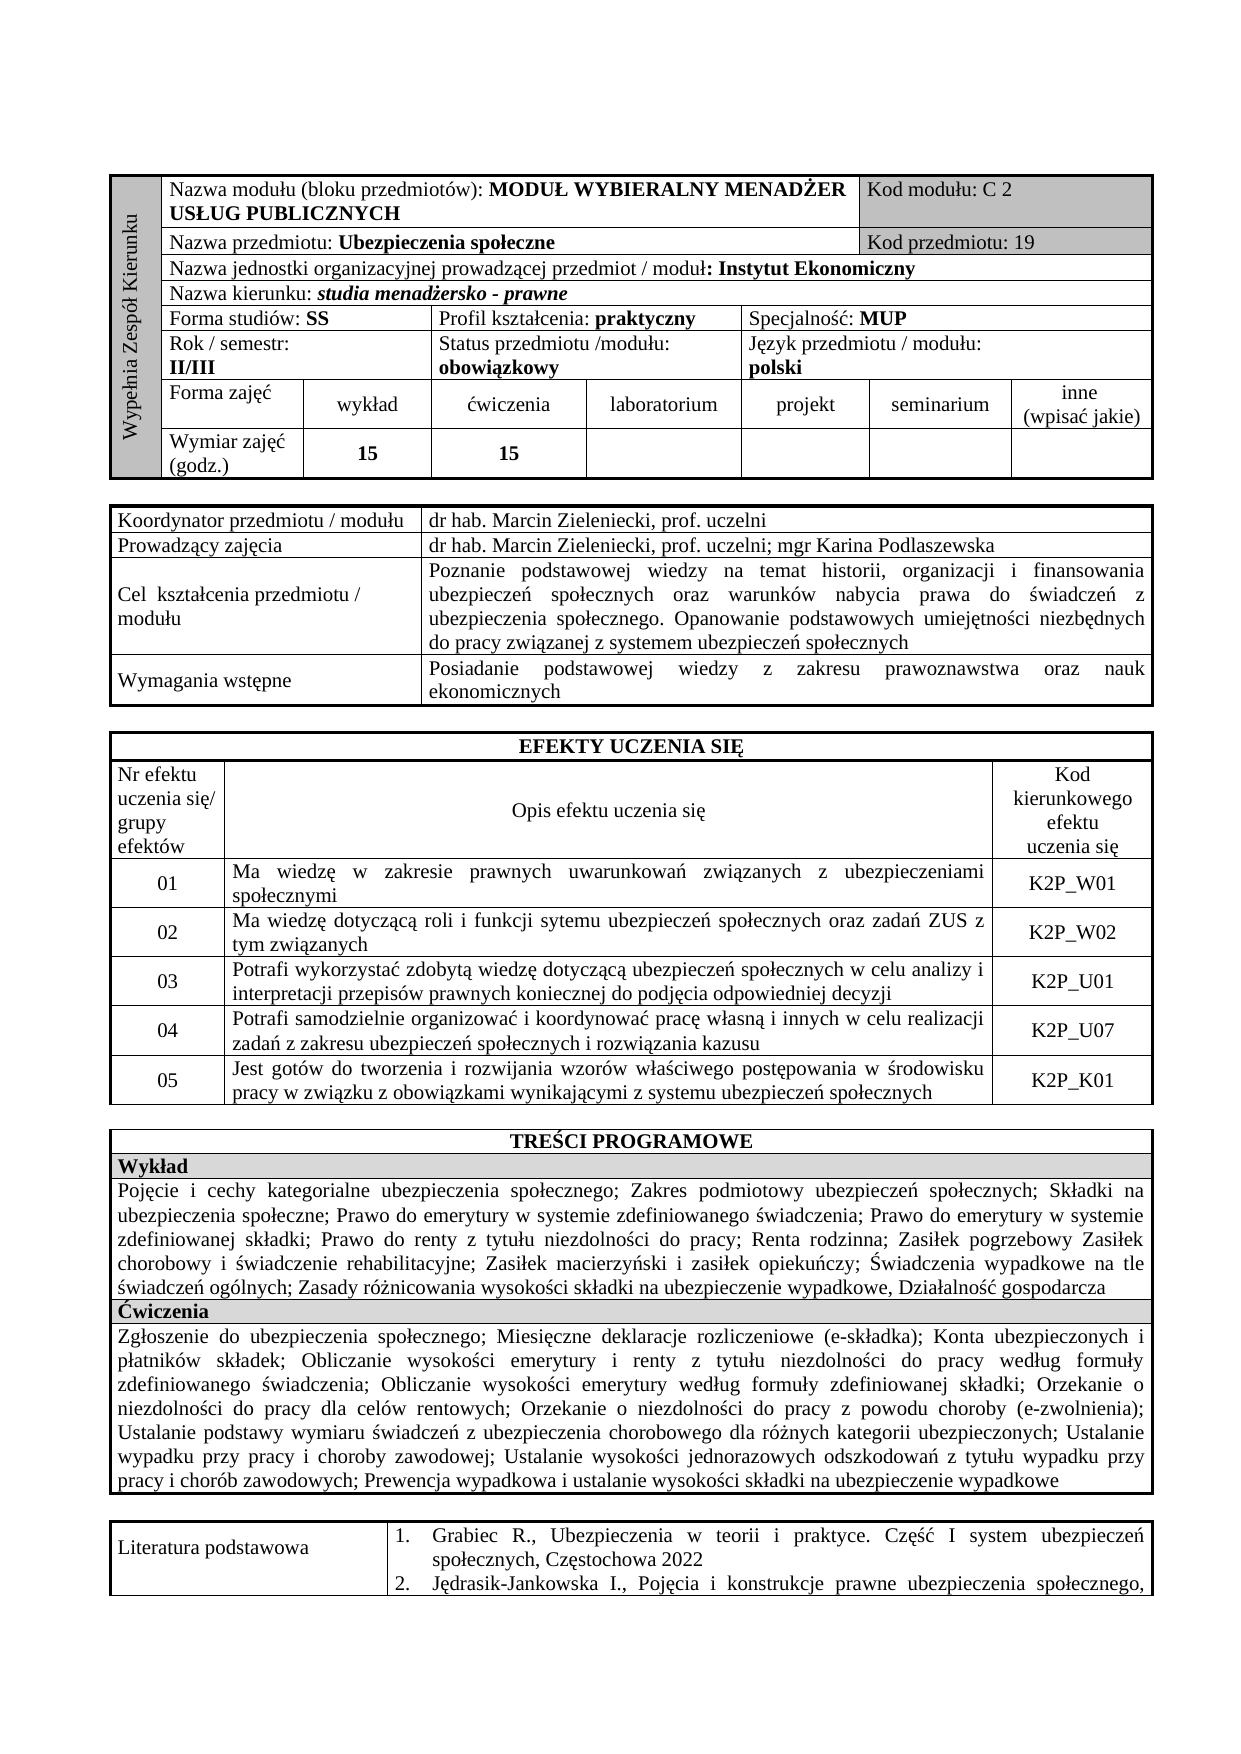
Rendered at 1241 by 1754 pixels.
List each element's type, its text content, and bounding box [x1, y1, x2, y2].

table_cell Prowadzący zajęcia [112, 533, 421, 557]
table_cell Potrafi wykorzystać zdobytą wiedzę dotyczącą ubezpieczeń społecznych w celu analizy i interpretacji przepisów prawnych koniecznej do podjęcia odpowiedniej decyzji [225, 957, 992, 1005]
table_cell K2P_K01 [993, 1056, 1151, 1104]
table_cell Ma wiedzę w zakresie prawnych uwarunkowań związanych z ubezpieczeniami społecznymi [225, 859, 992, 907]
table_cell Język przedmiotu / modułu: polski [742, 331, 1151, 379]
table_cell [870, 429, 1011, 477]
table_header Kod modułu: C 2 [860, 177, 1151, 227]
table_cell Cel kształcenia przedmiotu / modułu [112, 558, 421, 654]
table_cell dr hab. Marcin Zieleniecki, prof. uczelni; mgr Karina Podlaszewska [422, 533, 1151, 557]
table_cell 02 [112, 908, 224, 956]
table_cell Nazwa przedmiotu: Ubezpieczenia społeczne [162, 228, 859, 254]
table_cell inne (wpisać jakie) [1012, 380, 1151, 428]
table_cell Forma zajęć [162, 380, 303, 428]
table_cell [742, 429, 869, 477]
table_cell laboratorium [587, 380, 741, 428]
table_cell projekt [742, 380, 869, 428]
table_cell Jest gotów do tworzenia i rozwijania wzorów właściwego postępowania w środowisku pracy w związku z obowiązkami wynikającymi z systemu ubezpieczeń społecznych [225, 1056, 992, 1104]
table_cell ćwiczenia [432, 380, 586, 428]
table_header TREŚCI PROGRAMOWE [112, 1130, 1151, 1153]
table_cell Posiadanie podstawowej wiedzy z zakresu prawoznawstwa oraz nauk ekonomicznych [422, 655, 1151, 704]
table_cell 05 [112, 1056, 224, 1104]
table_cell Profil kształcenia: praktyczny [432, 306, 741, 330]
table_header Nazwa modułu (bloku przedmiotów): MODUŁ WYBIERALNY MENADŻER USŁUG PUBLICZNYCH [162, 177, 859, 227]
table_cell Forma studiów: SS [162, 306, 431, 330]
table_cell 15 [304, 429, 431, 477]
table_header Wypełnia Zespół Kierunku [112, 177, 161, 477]
table_cell Nazwa jednostki organizacyjnej prowadzącej przedmiot / moduł: Instytut Ekonomiczny [162, 255, 1151, 279]
table_cell Poznanie podstawowej wiedzy na temat historii, organizacji i finansowania ubezpieczeń społecznych oraz warunków nabycia prawa do świadczeń z ubezpieczenia społecznego. Opanowanie podstawowych umiejętności niezbędnych do pracy związanej z systemem ubezpieczeń społecznych [422, 558, 1151, 654]
table_cell wykład [304, 380, 431, 428]
table_cell 01 [112, 859, 224, 907]
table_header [388, 1523, 1151, 1595]
table_cell Rok / semestr: II/III [162, 331, 431, 379]
table_cell Opis efektu uczenia się [225, 762, 992, 858]
table_cell K2P_W01 [993, 859, 1151, 907]
table_cell seminarium [870, 380, 1011, 428]
table_cell Wykład [112, 1154, 1151, 1178]
table_cell 03 [112, 957, 224, 1005]
table_header dr hab. Marcin Zieleniecki, prof. uczelni [422, 508, 1151, 532]
table_cell Zgłoszenie do ubezpieczenia społecznego; Miesięczne deklaracje rozliczeniowe (e-składka); Konta ubezpieczonych i płatników składek; Obliczanie wysokości emerytury i renty z tytułu niezdolności do pracy według formuły zdefiniowanego świadczenia; Obliczanie wysokości emerytury według formuły zdefiniowanej składki; Orzekanie o niezdolności do pracy dla celów rentowych; Orzekanie o niezdolności do pracy z powodu choroby (e-zwolnienia); Ustalanie podstawy wymiaru świadczeń z ubezpieczenia chorobowego dla różnych kategorii ubezpieczonych; Ustalanie wypadku przy pracy i choroby zawodowej; Ustalanie wysokości jednorazowych odszkodowań z tytułu wypadku przy pracy i chorób zawodowych; Prewencja wypadkowa i ustalanie wysokości składki na ubezpieczenie wypadkowe [112, 1324, 1151, 1492]
table_cell Status przedmiotu /modułu: obowiązkowy [432, 331, 741, 379]
table_header Koordynator przedmiotu / modułu [112, 508, 421, 532]
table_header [112, 1523, 387, 1595]
table_cell Ma wiedzę dotyczącą roli i funkcji sytemu ubezpieczeń społecznych oraz zadań ZUS z tym związanych [225, 908, 992, 956]
table_cell 04 [112, 1006, 224, 1054]
table_cell Pojęcie i cechy kategorialne ubezpieczenia społecznego; Zakres podmiotowy ubezpieczeń społecznych; Składki na ubezpieczenia społeczne; Prawo do emerytury w systemie zdefiniowanego świadczenia; Prawo do emerytury w systemie zdefiniowanej składki; Prawo do renty z tytułu niezdolności do pracy; Renta rodzinna; Zasiłek pogrzebowy Zasiłek chorobowy i świadczenie rehabilitacyjne; Zasiłek macierzyński i zasiłek opiekuńczy; Świadczenia wypadkowe na tle świadczeń ogólnych; Zasady różnicowania wysokości składki na ubezpieczenie wypadkowe, Działalność gospodarcza [112, 1179, 1151, 1299]
table_cell K2P_U01 [993, 957, 1151, 1005]
table_cell 15 [432, 429, 586, 477]
table_cell Wymiar zajęć (godz.) [162, 429, 303, 477]
table_cell Wymagania wstępne [112, 655, 421, 704]
table_cell Ćwiczenia [112, 1300, 1151, 1323]
table_cell Nr efektu uczenia się/ grupy efektów [112, 762, 224, 858]
table_cell K2P_W02 [993, 908, 1151, 956]
table_cell [587, 429, 741, 477]
table_cell Specjalność: MUP [742, 306, 1151, 330]
table_cell K2P_U07 [993, 1006, 1151, 1054]
table_header EFEKTY UCZENIA SIĘ [112, 734, 1151, 758]
table_cell Kod kierunkowego efektu uczenia się [993, 762, 1151, 858]
table_cell Nazwa kierunku: studia menadżersko - prawne [162, 281, 1151, 304]
table_cell [1012, 429, 1151, 477]
table_cell Kod przedmiotu: 19 [860, 228, 1151, 254]
table_cell Potrafi samodzielnie organizować i koordynować pracę własną i innych w celu realizacji zadań z zakresu ubezpieczeń społecznych i rozwiązania kazusu [225, 1006, 992, 1054]
